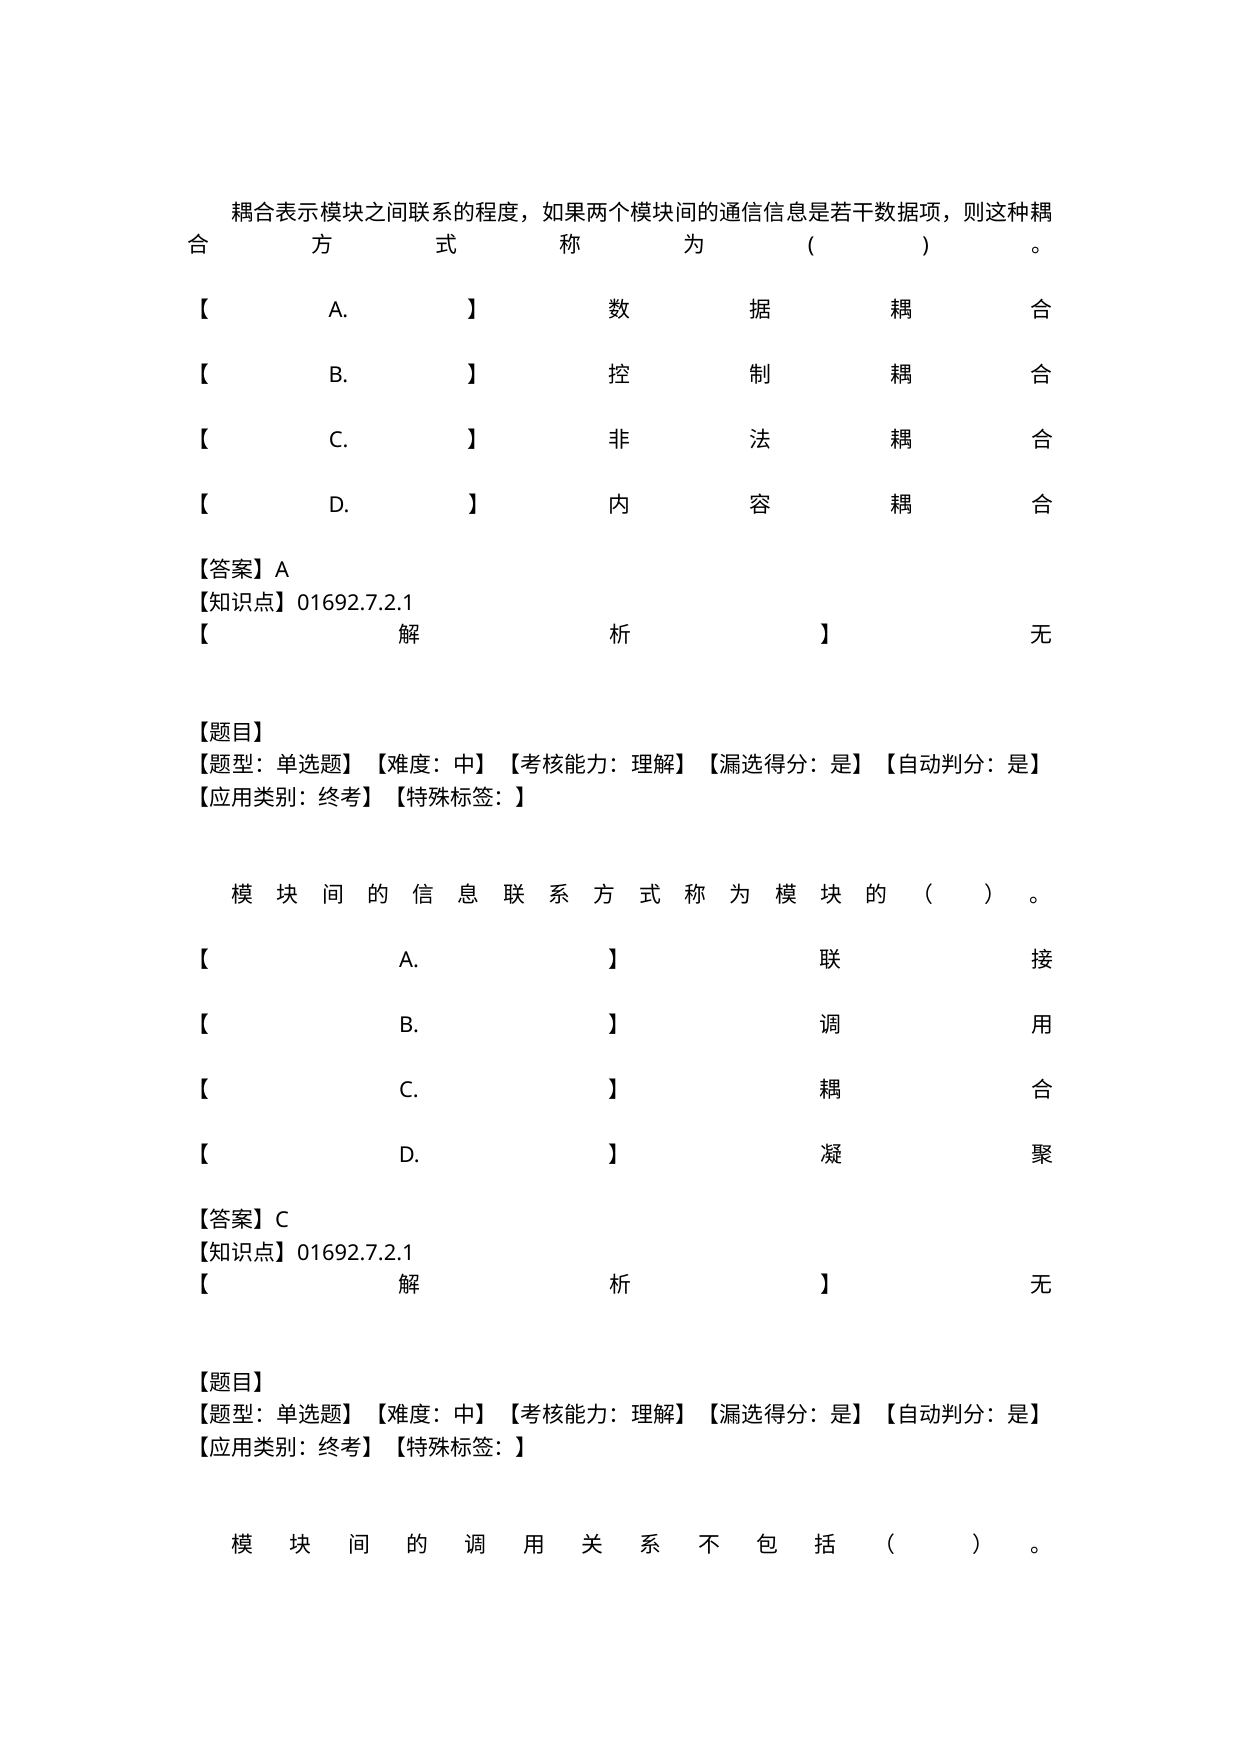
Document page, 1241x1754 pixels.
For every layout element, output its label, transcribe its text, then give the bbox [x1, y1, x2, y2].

text 【D.】内容耦合 [187, 487, 1053, 552]
text 【D.】凝聚 [187, 1137, 1053, 1202]
text 模块间的调用关系不包括（ ）。 [187, 1462, 1053, 1592]
text 【A.】联接 [187, 942, 1053, 1007]
text 【题型：单选题】【难度：中】【考核能力：理解】【漏选得分：是】【自动判分：是】【应用类别：终考】【特殊标签：】 [187, 1397, 1053, 1462]
text 【C.】非法耦合 [187, 422, 1053, 487]
text 【题目】 [187, 714, 1053, 747]
text 【题型：单选题】【难度：中】【考核能力：理解】【漏选得分：是】【自动判分：是】【应用类别：终考】【特殊标签：】 [187, 747, 1053, 812]
text 【解析】无 [187, 1267, 1053, 1332]
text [187, 162, 1053, 292]
text 模块间的信息联系方式称为模块的（ ）。 [187, 812, 1053, 942]
text 【答案】A [187, 552, 1053, 584]
text 【B.】控制耦合 [187, 357, 1053, 422]
text 【A.】数据耦合 [187, 292, 1053, 357]
text 【知识点】01692.7.2.1 [187, 1234, 1053, 1267]
text 【C.】耦合 [187, 1072, 1053, 1137]
text 【知识点】01692.7.2.1 [187, 584, 1053, 617]
text 【答案】C [187, 1202, 1053, 1234]
text 【解析】无 [187, 617, 1053, 682]
text 【B.】调用 [187, 1007, 1053, 1072]
text 【题目】 [187, 1364, 1053, 1397]
